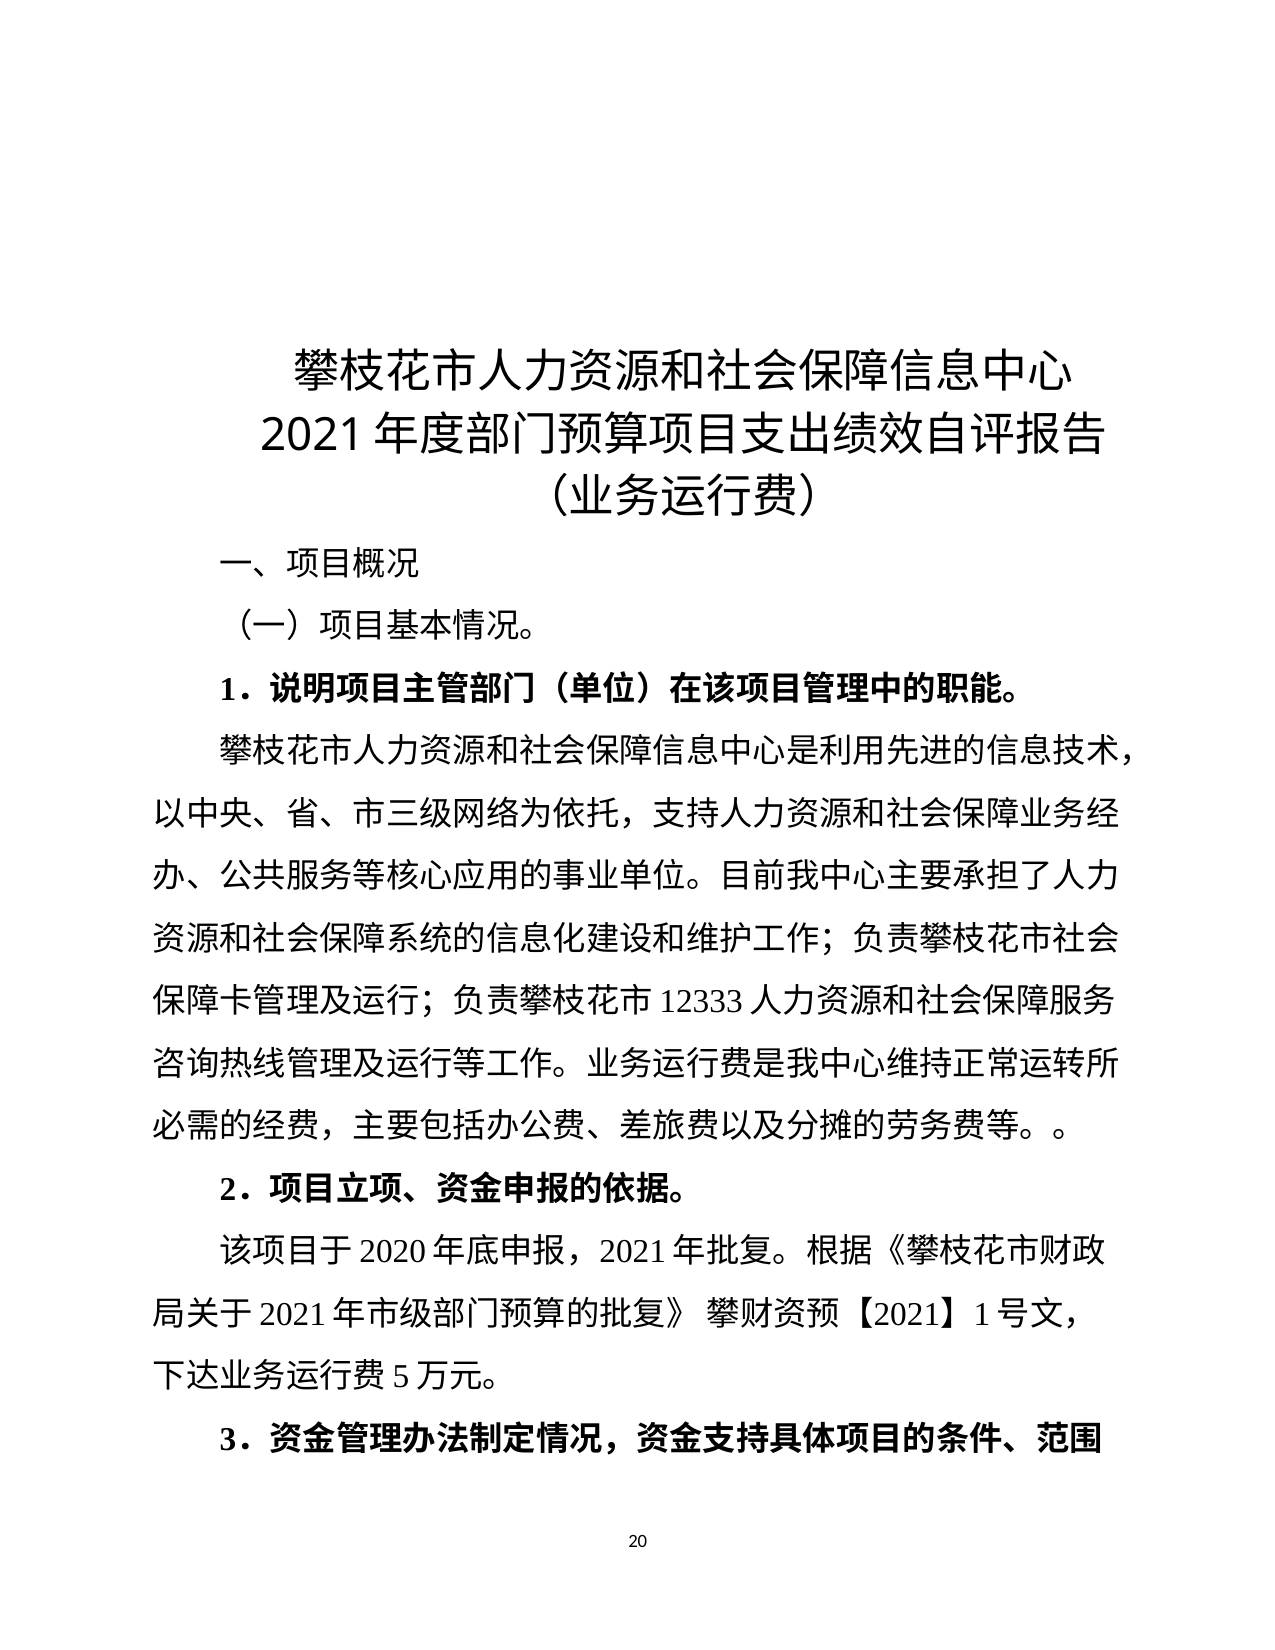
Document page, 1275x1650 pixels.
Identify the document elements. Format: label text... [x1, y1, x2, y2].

text 该项目于2020年底申报，2021年批复。根据《攀枝花市财政局关于2021年市级部门预算的批复》 攀财资预【2021】1号文，下达业务运行费5万元。 [152, 1212, 1123, 1400]
text 一、项目概况 [152, 525, 1123, 587]
text 攀枝花市人力资源和社会保障信息中心 [152, 337, 1123, 400]
text 2．项目立项、资金申报的依据。 [152, 1150, 1123, 1212]
text （业务运行费） [152, 462, 1123, 525]
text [152, 1400, 1123, 1462]
text 2021年度部门预算项目支出绩效自评报告 [152, 400, 1123, 462]
text （一）项目基本情况。 [152, 587, 1123, 650]
text 攀枝花市人力资源和社会保障信息中心是利用先进的信息技术，以中央、省、市三级网络为依托，支持人力资源和社会保障业务经办、公共服务等核心应用的事业单位。目前我中心主要承担了人力资源和社会保障系统的信息化建设和维护工作；负责攀枝花市社会保障卡管理及运行；负责攀枝花市12333人力资源和社会保障服务咨询热线管理及运行等工作。业务运行费是我中心维持正常运转所必需的经费，主要包括办公费、差旅费以及分摊的劳务费等。。 [152, 712, 1123, 1150]
text 1．说明项目主管部门（单位）在该项目管理中的职能。 [152, 650, 1123, 712]
